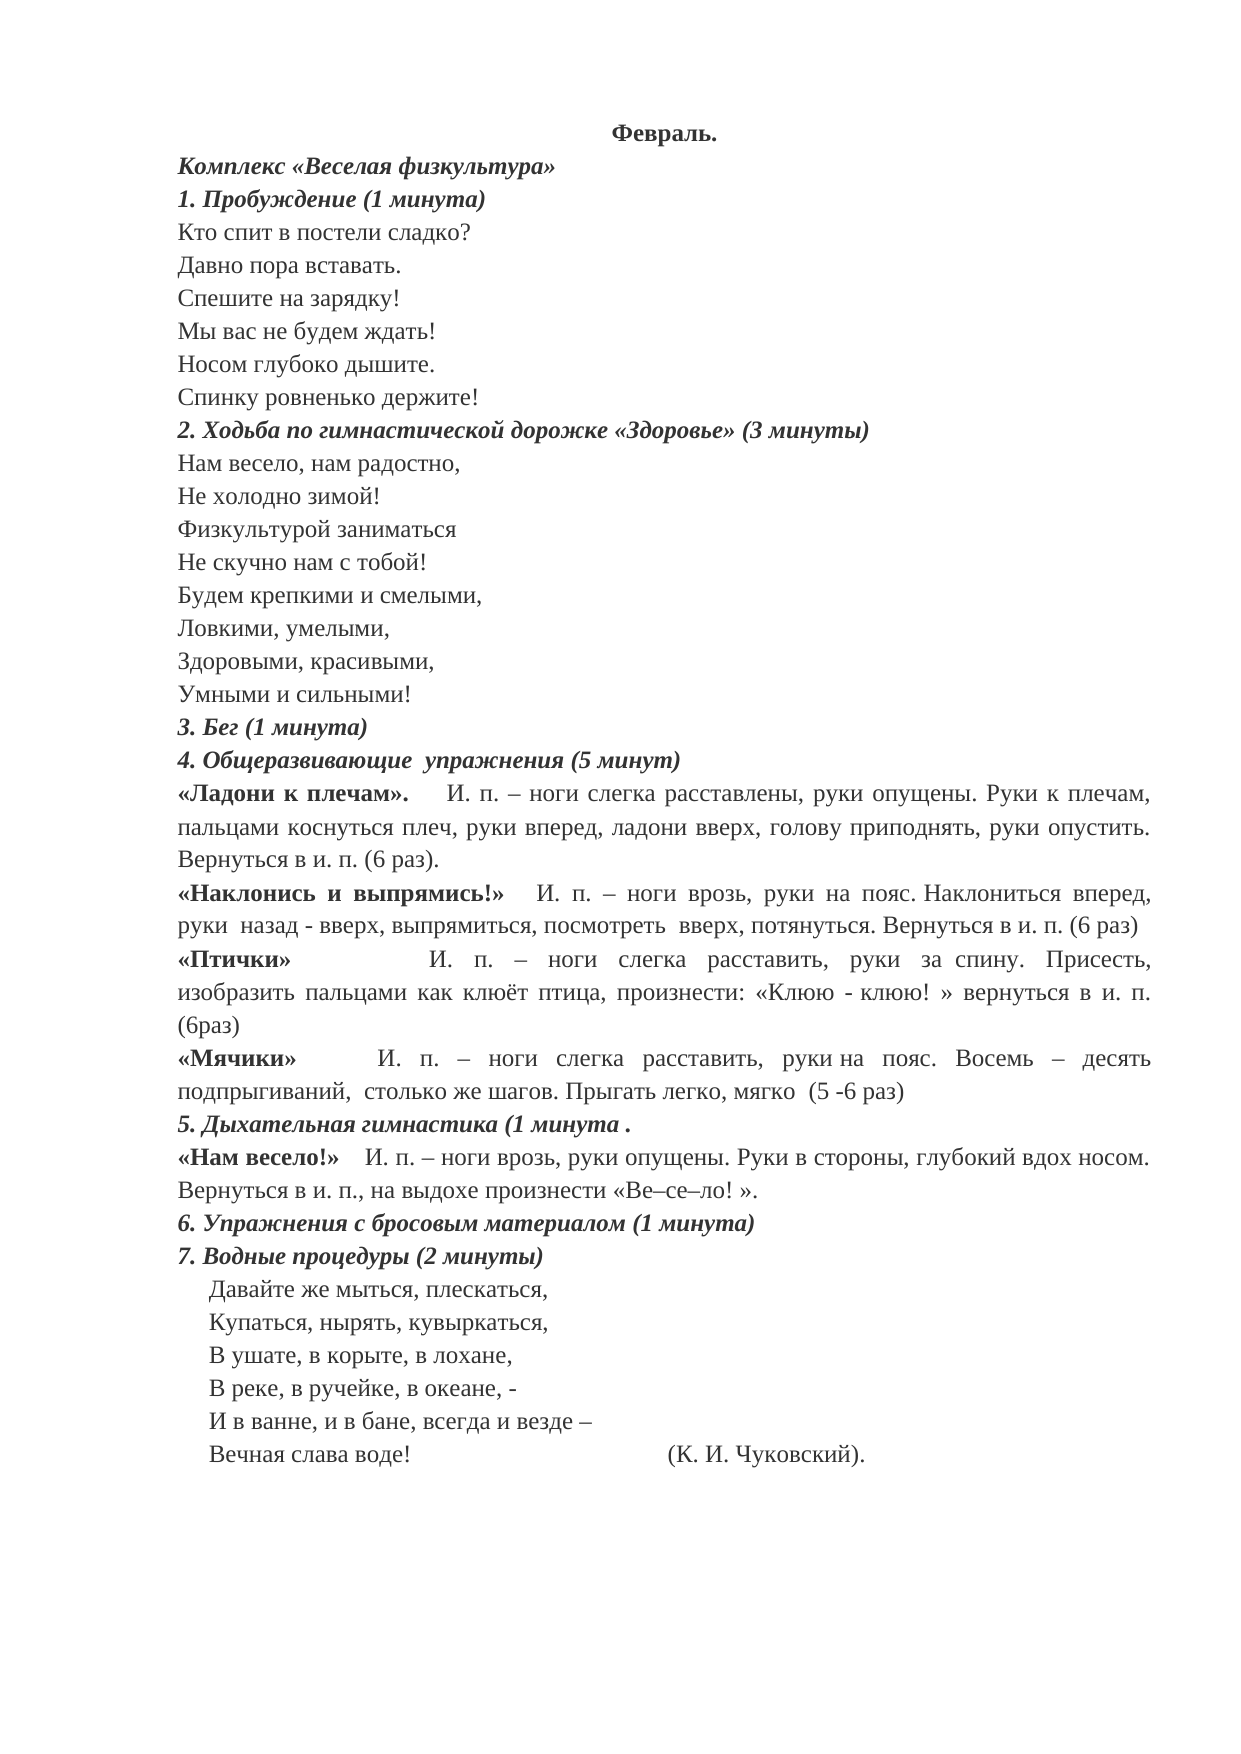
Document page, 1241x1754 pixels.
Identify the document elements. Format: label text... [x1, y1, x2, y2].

text Не холодно зимой! [177, 481, 1152, 510]
text 7. Водные процедуры (2 минуты) [177, 1241, 1152, 1269]
text «Нам весело!» И. п. – ноги врозь, руки опущены. Руки в стороны, глубокий вдох носом. Вернуться в и. п., на выдохе произнести «Ве–се–ло! ». [177, 1142, 1152, 1203]
text 6. Упражнения с бросовым материалом (1 минута) [177, 1208, 1152, 1237]
text «Мячики» И. п. – ноги слегка расставить, руки на пояс. Восемь – десять подпрыгиваний, столько же шагов. Прыгать легко, мягко (5 -6 раз) [177, 1043, 1152, 1104]
text Комплекс «Веселая физкультура» [177, 151, 1152, 180]
text 2. Ходьба по гимнастической дорожке «Здоровье» (3 минуты) [177, 415, 1152, 444]
text 4. Общеразвивающие упражнения (5 минут) [177, 746, 1152, 774]
text Давайте же мыться, плескаться, [177, 1274, 1152, 1303]
text Ловкими, умелыми, [177, 613, 1152, 642]
text «Наклонись и выпрямись!» И. п. – ноги врозь, руки на пояс. Наклониться вперед, руки назад - вверх, выпрямиться, посмотреть вверх, потянуться. Вернуться в и. п. (6 раз) [177, 878, 1152, 939]
text Кто спит в постели сладко? [177, 217, 1152, 246]
text В ушате, в корыте, в лохане, [177, 1340, 1152, 1369]
text И в ванне, и в бане, всегда и везде – [177, 1406, 1152, 1435]
text Вечная слава воде! (К. И. Чуковский). [177, 1439, 1152, 1468]
text 3. Бег (1 минута) [177, 712, 1152, 741]
text Спинку ровненько держите! [177, 382, 1152, 411]
text 1. Пробуждение (1 минута) [177, 184, 1152, 213]
text Февраль. [177, 118, 1152, 147]
text «Ладони к плечам». И. п. – ноги слегка расставлены, руки опущены. Руки к плечам, пальцами коснуться плеч, руки вперед, ладони вверх, голову приподнять, руки опустить. Вернуться в и. п. (6 раз). [177, 778, 1152, 873]
text Будем крепкими и смелыми, [177, 580, 1152, 609]
text В реке, в ручейке, в океане, - [177, 1373, 1152, 1402]
text Здоровыми, красивыми, [177, 646, 1152, 675]
text Умными и сильными! [177, 679, 1152, 708]
text Нам весело, нам радостно, [177, 448, 1152, 477]
text Купаться, нырять, кувыркаться, [177, 1307, 1152, 1336]
text Носом глубоко дышите. [177, 349, 1152, 378]
text 5. Дыхательная гимнастика (1 минута . [177, 1109, 1152, 1137]
text Спешите на зарядку! [177, 283, 1152, 312]
text Не скучно нам с тобой! [177, 547, 1152, 576]
text Давно пора вставать. [177, 250, 1152, 279]
text Физкультурой заниматься [177, 514, 1152, 543]
text «Птички» И. п. – ноги слегка расставить, руки за спину. Присесть, изобразить пальцами как клюёт птица, произнести: «Клюю - клюю! » вернуться в и. п. (6раз) [177, 944, 1152, 1038]
text Мы вас не будем ждать! [177, 316, 1152, 345]
